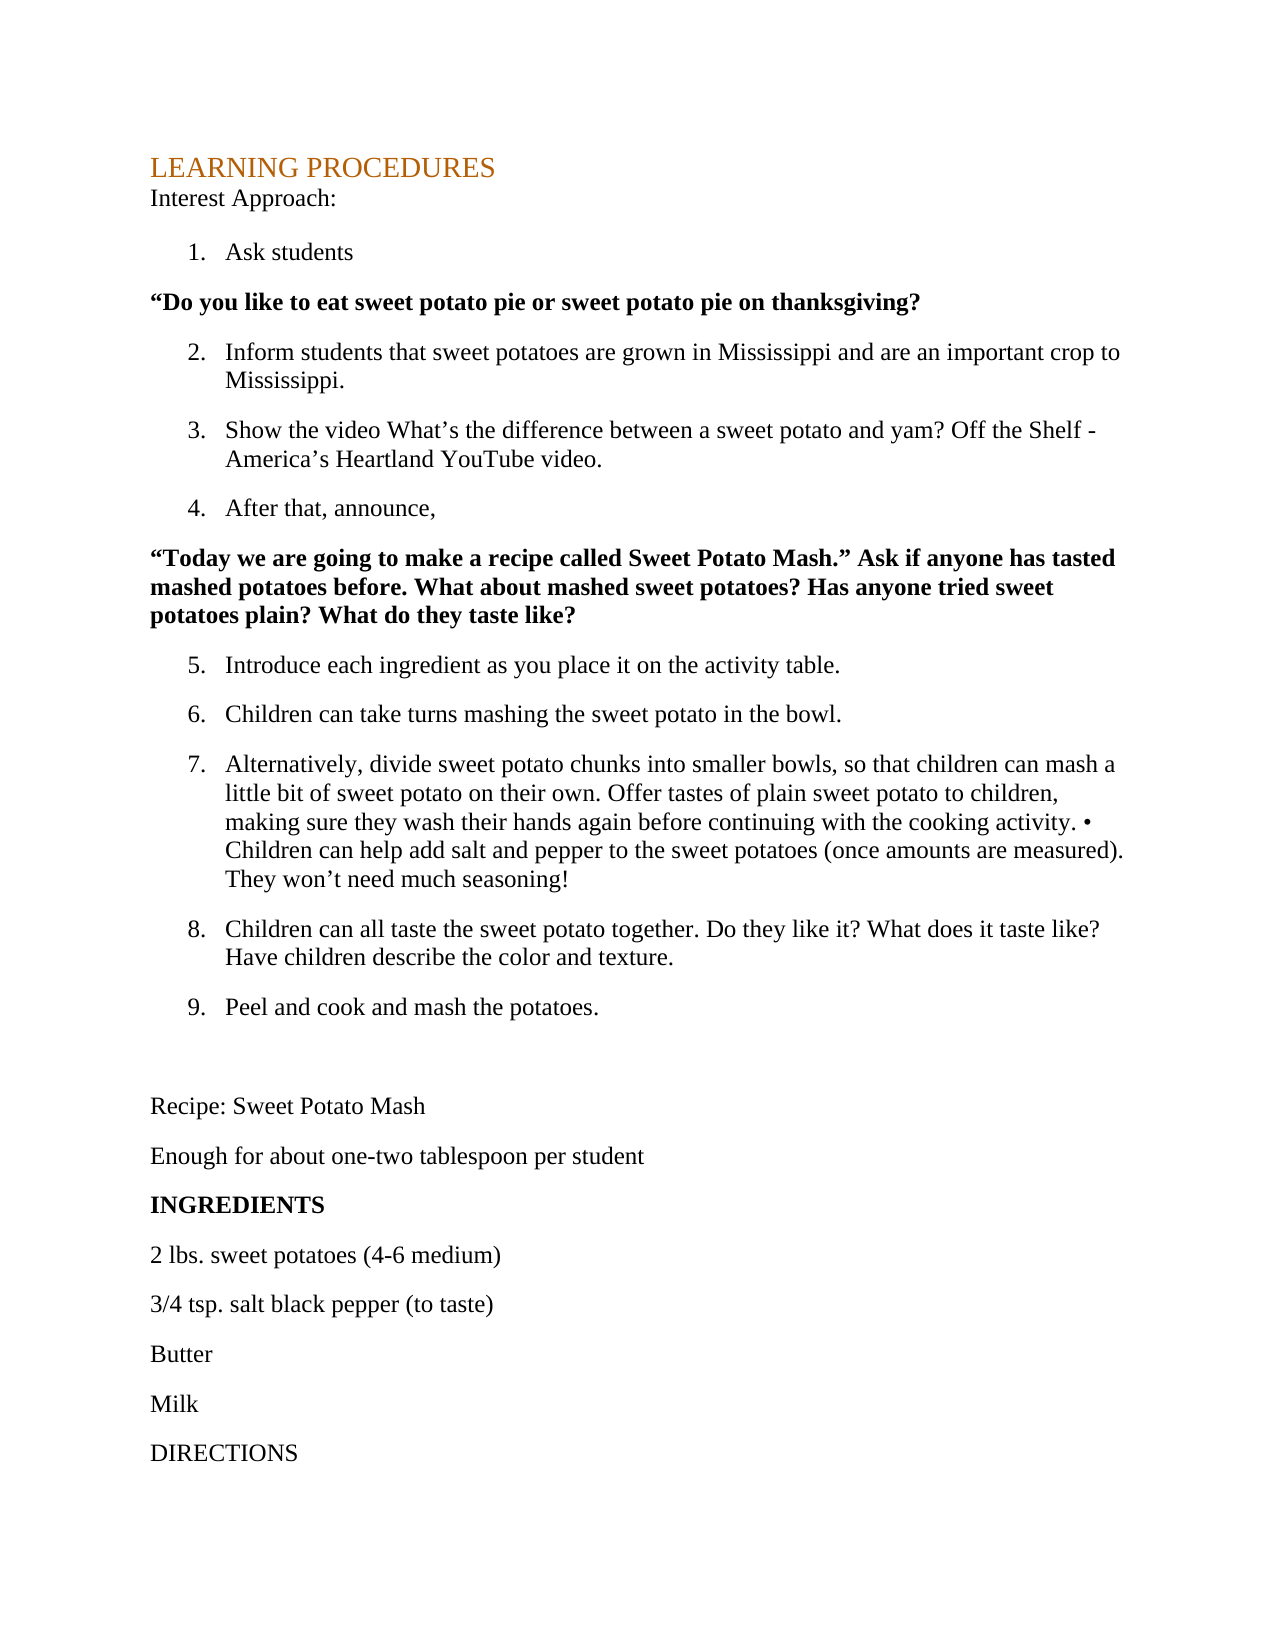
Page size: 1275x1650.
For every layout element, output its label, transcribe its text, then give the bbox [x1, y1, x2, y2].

text Interest Approach: [150, 183, 1125, 212]
list Show the video What’s the difference between a sweet potato and yam? Off the Shelf - America’s Heartland YouTube video. [187, 415, 1125, 472]
list Peel and cook and mash the potatoes. [187, 992, 1125, 1021]
text Butter [150, 1339, 1125, 1368]
text “Do you like to eat sweet potato pie or sweet potato pie on thanksgiving? [150, 287, 1125, 316]
text 3/4 tsp. salt black pepper (to taste) [150, 1289, 1125, 1318]
text Recipe: Sweet Potato Mash [150, 1091, 1125, 1120]
text INGREDIENTS [150, 1190, 1125, 1219]
list Introduce each ingredient as you place it on the activity table. [187, 650, 1125, 679]
text 2 lbs. sweet potatoes (4-6 medium) [150, 1240, 1125, 1269]
text Milk [150, 1389, 1125, 1417]
list Inform students that sweet potatoes are grown in Mississippi and are an important crop to Mississippi. [187, 337, 1125, 394]
text Enough for about one-two tablespoon per student [150, 1141, 1125, 1169]
list Alternatively, divide sweet potato chunks into smaller bowls, so that children can mash a little bit of sweet potato on their own. Offer tastes of plain sweet potato to children, making sure they wash their hands again before continuing with the cooking activity. • Children can help add salt and pepper to the sweet potatoes (once amounts are measured). They won’t need much seasoning! [187, 749, 1125, 893]
subtitle LEARNING PROCEDURES [150, 150, 1125, 183]
text DIRECTIONS [150, 1438, 1125, 1467]
list Ask students [187, 237, 1125, 266]
text “Today we are going to make a recipe called Sweet Potato Mash.” Ask if anyone has tasted mashed potatoes before. What about mashed sweet potatoes? Has anyone tried sweet potatoes plain? What do they taste like? [150, 543, 1125, 629]
list Children can all taste the sweet potato together. Do they like it? What does it taste like? Have children describe the color and texture. [187, 914, 1125, 971]
list After that, announce, [187, 493, 1125, 522]
list Children can take turns mashing the sweet potato in the bowl. [187, 699, 1125, 728]
